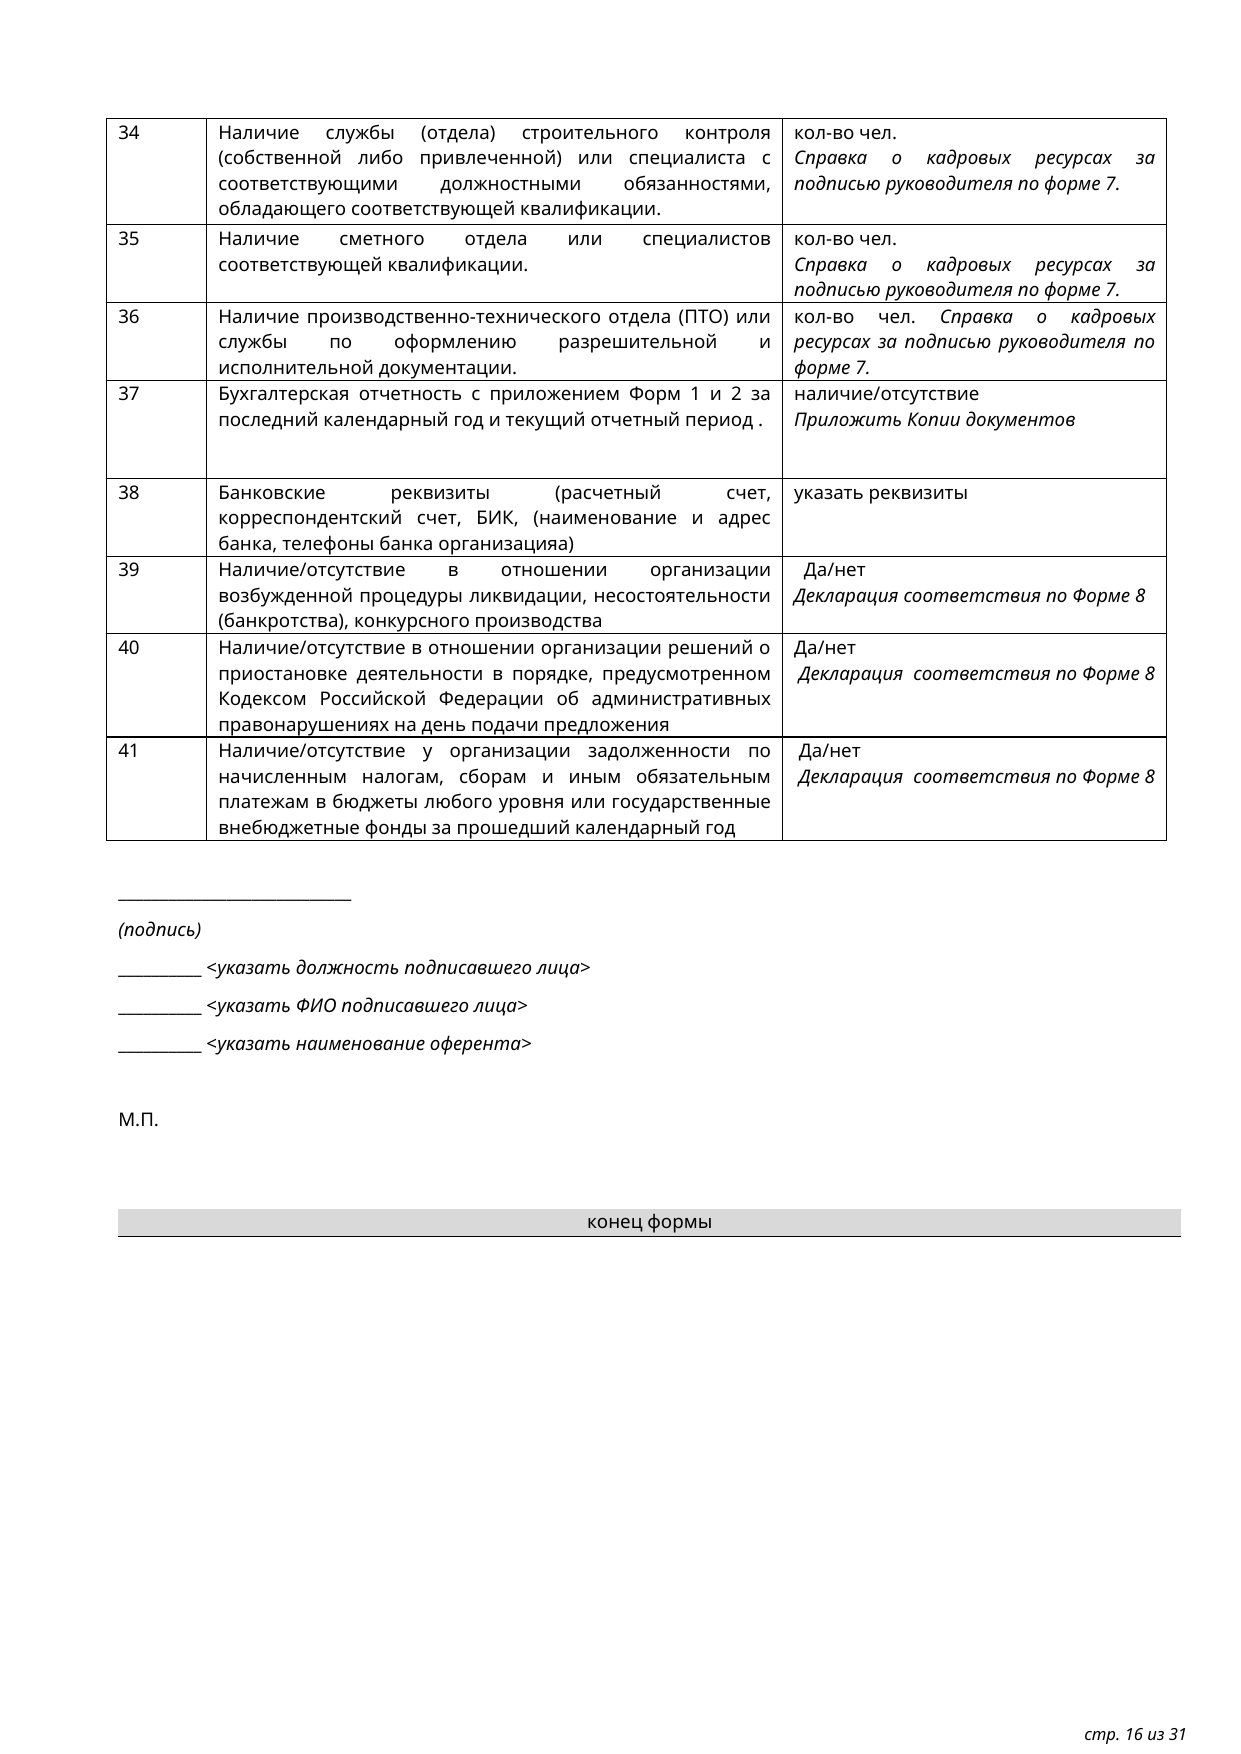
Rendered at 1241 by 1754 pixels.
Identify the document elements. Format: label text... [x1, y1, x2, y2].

table_cell 37 [107, 381, 206, 478]
text ____________________________ [118, 878, 1181, 904]
table_cell 40 [107, 634, 206, 736]
table_cell Наличие/отсутствие в отношении организации решений о приостановке деятельности в порядке, предусмотренном Кодексом Российской Федерации об административных правонарушениях на день подачи предложения [207, 634, 782, 736]
table_cell кол-во чел. Cправка о кадровых ресурсах за подписью руководителя по форме 7. [783, 225, 1166, 302]
table_cell указать реквизиты [783, 479, 1166, 556]
text (подпись) [118, 917, 1181, 942]
table_cell наличие/отсутствие Приложить Копии документов [783, 381, 1166, 478]
table_cell Наличие/отсутствие у организации задолженности по начисленным налогам, сборам и иным обязательным платежам в бюджеты любого уровня или государственные внебюджетные фонды за прошедший календарный год [207, 738, 782, 839]
table_cell кол-во чел. Cправка о кадровых ресурсах за подписью руководителя по форме 7. [783, 303, 1166, 379]
table_cell Да/нет Декларация соответствия по Форме 8 [783, 557, 1166, 633]
table_cell Наличие службы (отдела) строительного контроля (собственной либо привлеченной) или специалиста с соответствующими должностными обязанностями, обладающего соответствующей квалификации. [207, 119, 782, 224]
table_cell Да/нет Декларация соответствия по Форме 8 [783, 738, 1166, 839]
table_cell 41 [107, 738, 206, 839]
table_cell 36 [107, 303, 206, 379]
text __________ <указать наименование оферента> [118, 1031, 1181, 1056]
table_cell 39 [107, 557, 206, 633]
text __________ <указать должность подписавшего лица> [118, 954, 1181, 980]
text конец формы [118, 1209, 1181, 1236]
table_cell Наличие/отсутствие в отношении организации возбужденной процедуры ликвидации, несостоятельности (банкротства), конкурсного производства [207, 557, 782, 633]
text М.П. [118, 1107, 1181, 1132]
table_cell кол-во чел. Cправка о кадровых ресурсах за подписью руководителя по форме 7. [783, 119, 1166, 224]
table_cell 35 [107, 225, 206, 302]
table_cell Бухгалтерская отчетность с приложением Форм 1 и 2 за последний календарный год и текущий отчетный период . [207, 381, 782, 478]
table_cell Наличие сметного отдела или специалистов соответствующей квалификации. [207, 225, 782, 302]
text __________ <указать ФИО подписавшего лица> [118, 993, 1181, 1018]
table_cell Банковские реквизиты (расчетный счет, корреспондентский счет, БИК, (наименование и адрес банка, телефоны банка организацияа) [207, 479, 782, 556]
table_cell Наличие производственно-технического отдела (ПТО) или службы по оформлению разрешительной и исполнительной документации. [207, 303, 782, 379]
table_cell Да/нет Декларация соответствия по Форме 8 [783, 634, 1166, 736]
table_cell 34 [107, 119, 206, 224]
table_cell 38 [107, 479, 206, 556]
